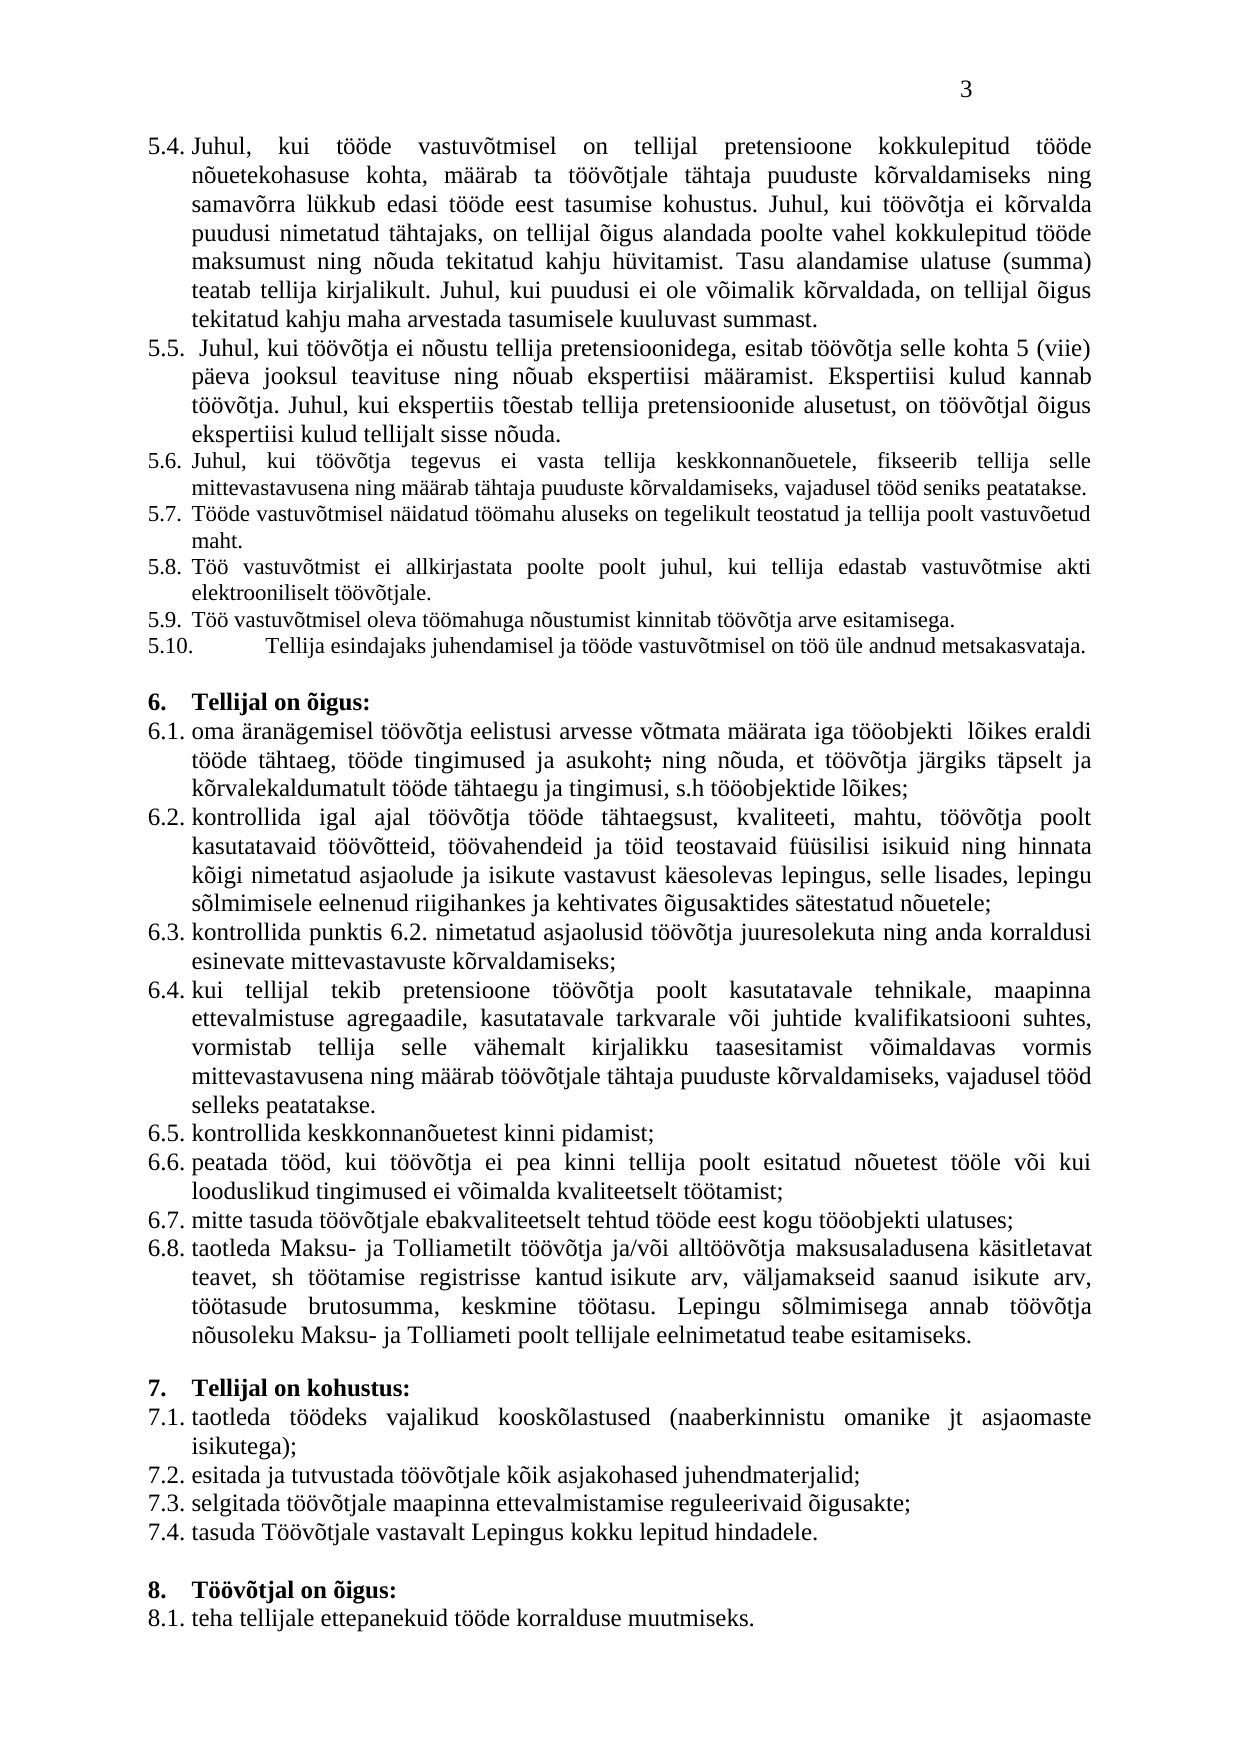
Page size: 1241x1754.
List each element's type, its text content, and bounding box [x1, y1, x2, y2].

list mitte tasuda töövõtjale ebakvaliteetselt tehtud tööde eest kogu tööobjekti ulatuses; [148, 1205, 1092, 1233]
list tasuda Töövõtjale vastavalt Lepingus kokku lepitud hindadele. [148, 1517, 1092, 1546]
list Tellijal on õigus: [148, 687, 1092, 716]
list oma äranägemisel töövõtja eelistusi arvesse võtmata määrata iga tööobjekti lõikes eraldi tööde tähtaeg, tööde tingimused ja asukoht; ning nõuda, et töövõtja järgiks täpselt ja kõrvalekaldumatult tööde tähtaegu ja tingimusi, s.h tööobjektide lõikes; [148, 716, 1092, 802]
list Juhul, kui töövõtja tegevus ei vasta tellija keskkonnanõuetele, fikseerib tellija selle mittevastavusena ning määrab tähtaja puuduste kõrvaldamiseks, vajadusel tööd seniks peatatakse. [148, 448, 1092, 500]
list kontrollida keskkonnanõuetest kinni pidamist; [148, 1118, 1092, 1147]
list kontrollida igal ajal töövõtja tööde tähtaegsust, kvaliteeti, mahtu, töövõtja poolt kasutatavaid töövõtteid, töövahendeid ja töid teostavaid füüsilisi isikuid ning hinnata kõigi nimetatud asjaolude ja isikute vastavust käesolevas lepingus, selle lisades, lepingu sõlmimisele eelnenud riigihankes ja kehtivates õigusaktides sätestatud nõuetele; [148, 802, 1092, 917]
list taotleda Maksu- ja Tolliametilt töövõtja ja/või alltöövõtja maksusaladusena käsitletavat teavet, sh töötamise registrisse kantud isikute arv, väljamakseid saanud isikute arv, töötasude brutosumma, keskmine töötasu. Lepingu sõlmimisega annab töövõtja nõusoleku Maksu- ja Tolliameti poolt tellijale eelnimetatud teabe esitamiseks. [148, 1233, 1092, 1348]
list selgitada töövõtjale maapinna ettevalmistamise reguleerivaid õigusakte; [148, 1488, 1092, 1517]
list Töövõtjal on õigus: [148, 1575, 1092, 1603]
list taotleda töödeks vajalikud kooskõlastused (naaberkinnistu omanike jt asjaomaste isikutega); [148, 1402, 1092, 1460]
list Juhul, kui tööde vastuvõtmisel on tellijal pretensioone kokkulepitud tööde nõuetekohasuse kohta, määrab ta töövõtjale tähtaja puuduste kõrvaldamiseks ning samavõrra lükkub edasi tööde eest tasumise kohustus. Juhul, kui töövõtja ei kõrvalda puudusi nimetatud tähtajaks, on tellijal õigus alandada poolte vahel kokkulepitud tööde maksumust ning nõuda tekitatud kahju hüvitamist. Tasu alandamise ulatuse (summa) teatab tellija kirjalikult. Juhul, kui puudusi ei ole võimalik kõrvaldada, on tellijal õigus tekitatud kahju maha arvestada tasumisele kuuluvast summast. [148, 131, 1092, 333]
list Juhul, kui töövõtja ei nõustu tellija pretensioonidega, esitab töövõtja selle kohta 5 (viie) päeva jooksul teavituse ning nõuab ekspertiisi määramist. Ekspertiisi kulud kannab töövõtja. Juhul, kui ekspertiis tõestab tellija pretensioonide alusetust, on töövõtjal õigus ekspertiisi kulud tellijalt sisse nõuda. [148, 333, 1092, 448]
list peatada tööd, kui töövõtja ei pea kinni tellija poolt esitatud nõuetest tööle või kui looduslikud tingimused ei võimalda kvaliteetselt töötamist; [148, 1147, 1092, 1205]
list Tööde vastuvõtmisel näidatud töömahu aluseks on tegelikult teostatud ja tellija poolt vastuvõetud maht. [148, 500, 1092, 553]
list kontrollida punktis 6.2. nimetatud asjaolusid töövõtja juuresolekuta ning anda korraldusi esinevate mittevastavuste kõrvaldamiseks; [148, 917, 1092, 975]
list Töö vastuvõtmisel oleva töömahuga nõustumist kinnitab töövõtja arve esitamisega. [148, 606, 1092, 632]
list esitada ja tutvustada töövõtjale kõik asjakohased juhendmaterjalid; [148, 1460, 1092, 1488]
list kui tellijal tekib pretensioone töövõtja poolt kasutatavale tehnikale, maapinna ettevalmistuse agregaadile, kasutatavale tarkvarale või juhtide kvalifikatsiooni suhtes, vormistab tellija selle vähemalt kirjalikku taasesitamist võimaldavas vormis mittevastavusena ning määrab töövõtjale tähtaja puuduste kõrvaldamiseks, vajadusel tööd selleks peatatakse. [148, 975, 1092, 1118]
list Tellijal on kohustus: [148, 1373, 1092, 1402]
list Tellija esindajaks juhendamisel ja tööde vastuvõtmisel on töö üle andnud metsakasvataja. [148, 632, 1092, 658]
list Töö vastuvõtmist ei allkirjastata poolte poolt juhul, kui tellija edastab vastuvõtmise akti elektrooniliselt töövõtjale. [148, 553, 1092, 606]
list teha tellijale ettepanekuid tööde korralduse muutmiseks. [148, 1603, 1092, 1632]
